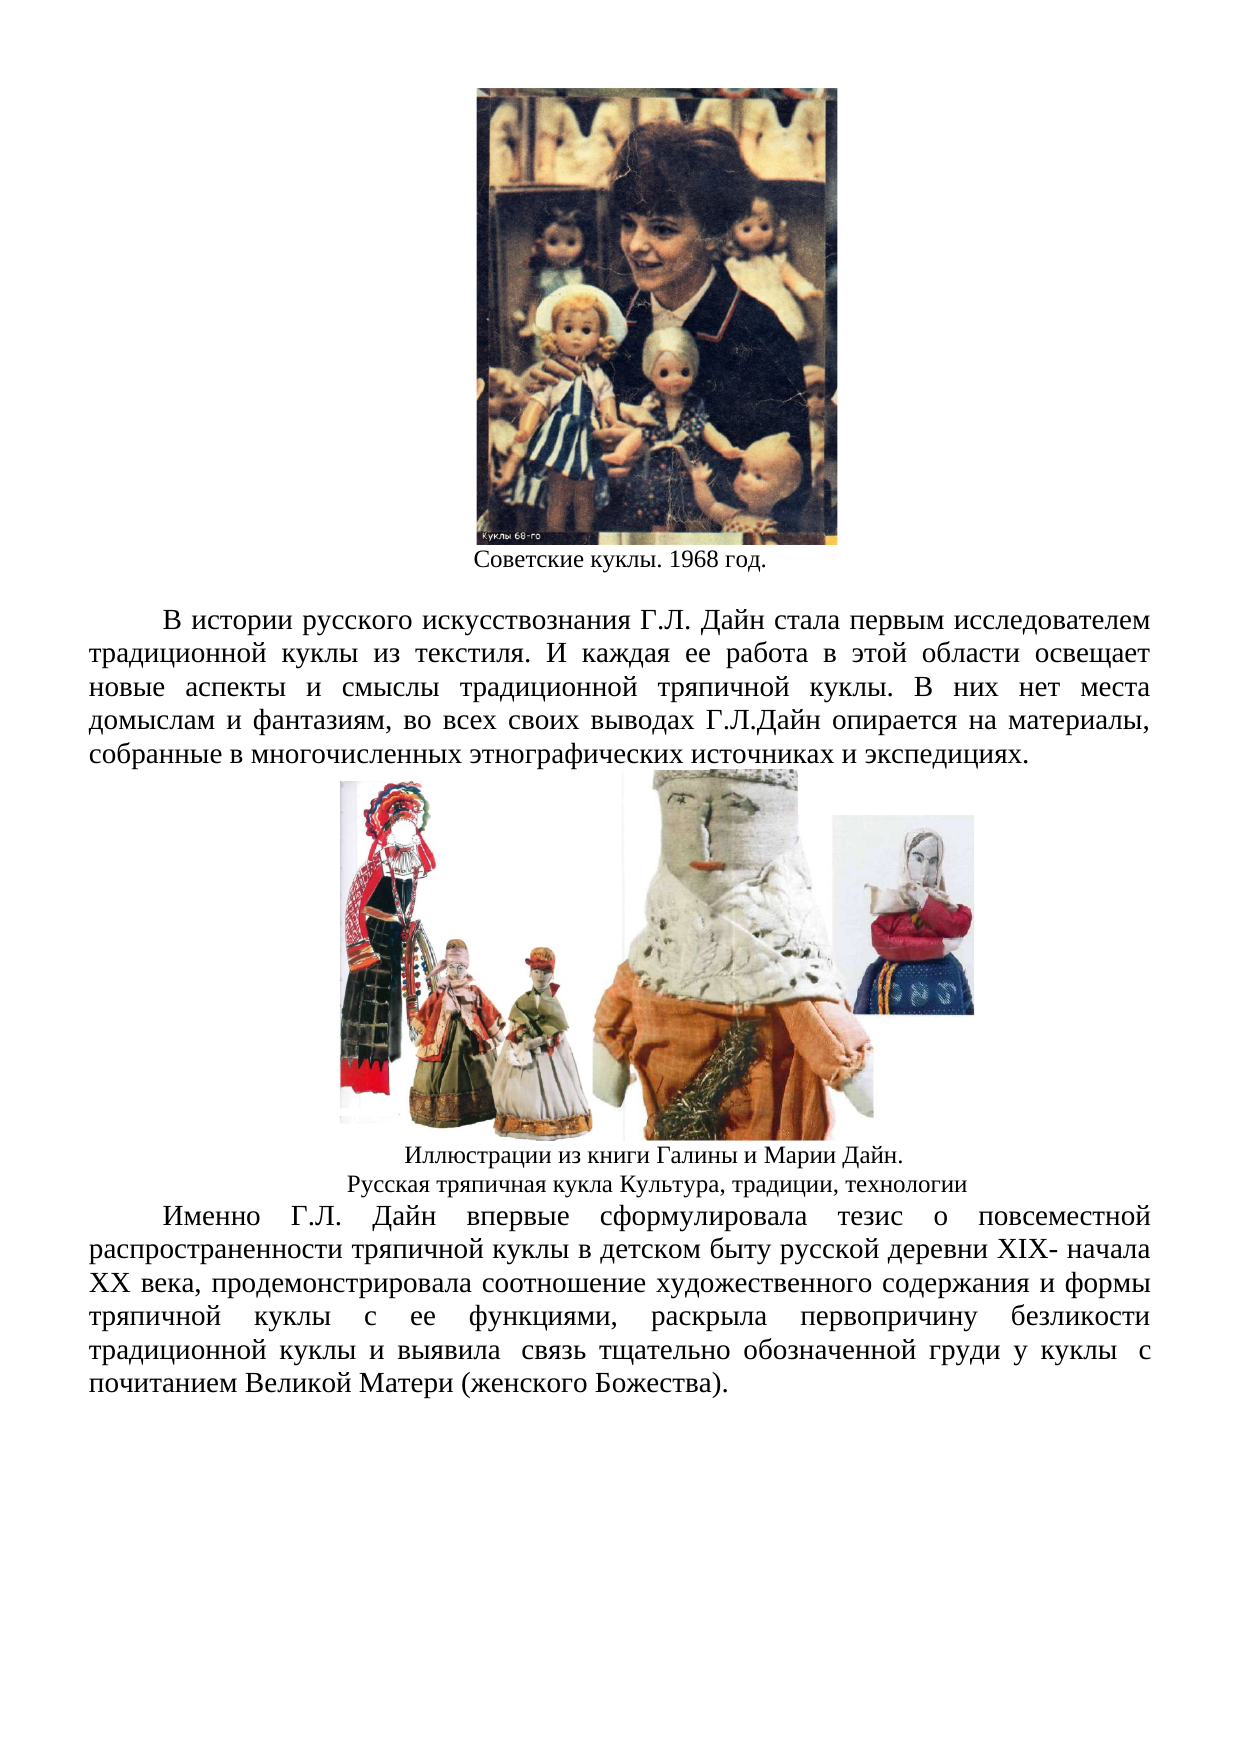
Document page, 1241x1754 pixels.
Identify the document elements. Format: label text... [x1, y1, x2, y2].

picture [476, 88, 838, 545]
picture [339, 769, 975, 1141]
text В истории русского искусствознания Г.Л. Дайн стала первым исследователем традиционной куклы из текстиля. И каждая ее работа в этой области освещает новые аспекты и смыслы традиционной тряпичной куклы. В них нет места домыслам и фантазиям, во всех своих выводах Г.Л.Дайн опирается на материалы, собранные в многочисленных этнографических источниках и экспедициях. [89, 602, 1152, 769]
text Русская тряпичная кукла Культура, традиции, технологии [89, 1169, 1152, 1198]
text Иллюстрации из книги Галины и Марии Дайн. [89, 1140, 1152, 1169]
text Именно Г.Л. Дайн впервые сформулировала тезис о повсеместной распространенности тряпичной куклы в детском быту русской деревни XIX- начала XX века, продемонстрировала соотношение художественного содержания и формы тряпичной куклы с ее функциями, раскрыла первопричину безликости традиционной куклы и выявила связь тщательно обозначенной груди у куклы с почитанием Великой Матери (женского Божества). [89, 1198, 1152, 1399]
